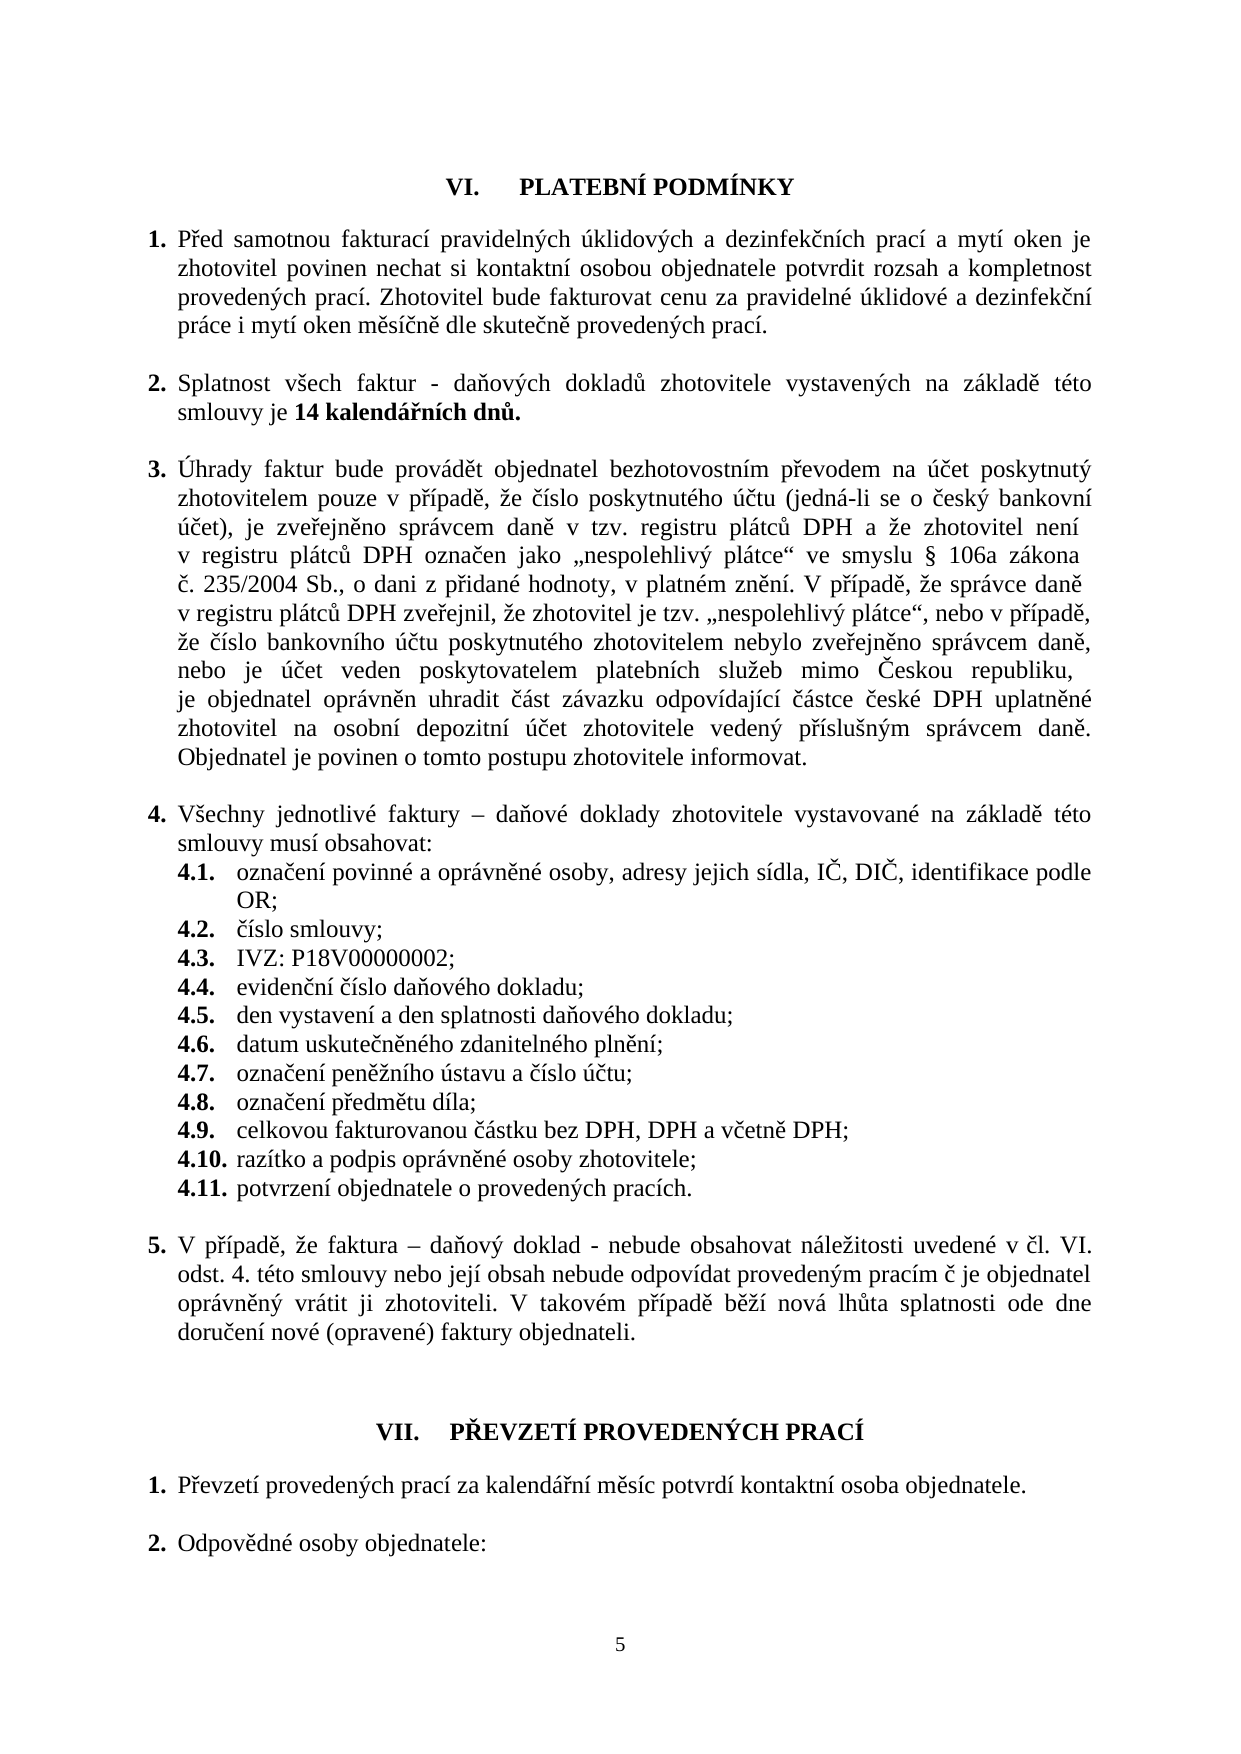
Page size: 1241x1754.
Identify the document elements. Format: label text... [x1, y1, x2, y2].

list razítko a podpis oprávněné osoby zhotovitele; [177, 1144, 1092, 1173]
list celkovou fakturovanou částku bez DPH, DPH a včetně DPH; [177, 1116, 1092, 1144]
list Úhrady faktur bude provádět objednatel bezhotovostním převodem na účet poskytnutý zhotovitelem pouze v případě, že číslo poskytnutého účtu (jedná-li se o český bankovní účet), je zveřejněno správcem daně v tzv. registru plátců DPH a že zhotovitel není v registru plátců DPH označen jako „nespolehlivý plátce“ ve smyslu § 106a zákona č. 235/2004 Sb., o dani z přidané hodnoty, v platném znění. V případě, že správce daně v registru plátců DPH zveřejnil, že zhotovitel je tzv. „nespolehlivý plátce“, nebo v případě, že číslo bankovního účtu poskytnutého zhotovitelem nebylo zveřejněno správcem daně, nebo je účet veden poskytovatelem platebních služeb mimo Českou republiku, je objednatel oprávněn uhradit část závazku odpovídající částce české DPH uplatněné zhotovitel na osobní depozitní účet zhotovitele vedený příslušným správcem daně. Objednatel je povinen o tomto postupu zhotovitele informovat. [148, 454, 1092, 771]
list IVZ: P18V00000002; [177, 943, 1092, 972]
list označení předmětu díla; [177, 1087, 1092, 1116]
list datum uskutečněného zdanitelného plnění; [177, 1029, 1092, 1058]
list číslo smlouvy; [177, 914, 1092, 943]
list Odpovědné osoby objednatele: [148, 1528, 1092, 1556]
list Platební podmínky [148, 172, 1092, 200]
list označení povinné a oprávněné osoby, adresy jejich sídla, IČ, DIČ, identifikace podle OR; [177, 857, 1092, 914]
list Převzetí provedených prací za kalendářní měsíc potvrdí kontaktní osoba objednatele. [148, 1470, 1092, 1499]
list Splatnost všech faktur - daňových dokladů zhotovitele vystavených na základě této smlouvy je 14 kalendářních dnů. [148, 368, 1092, 426]
list den vystavení a den splatnosti daňového dokladu; [177, 1001, 1092, 1029]
list označení peněžního ústavu a číslo účtu; [177, 1058, 1092, 1087]
list potvrzení objednatele o provedených pracích. [177, 1173, 1092, 1202]
list Před samotnou fakturací pravidelných úklidových a dezinfekčních prací a mytí oken je zhotovitel povinen nechat si kontaktní osobou objednatele potvrdit rozsah a kompletnost provedených prací. Zhotovitel bude fakturovat cenu za pravidelné úklidové a dezinfekční práce i mytí oken měsíčně dle skutečně provedených prací. [148, 224, 1092, 339]
list Všechny jednotlivé faktury – daňové doklady zhotovitele vystavované na základě této smlouvy musí obsahovat: [148, 799, 1092, 857]
list V případě, že faktura – daňový doklad - nebude obsahovat náležitosti uvedené v čl. VI. odst. 4. této smlouvy nebo její obsah nebude odpovídat provedeným pracím č je objednatel oprávněný vrátit ji zhotoviteli. V takovém případě běží nová lhůta splatnosti ode dne doručení nové (opravené) faktury objednateli. [148, 1231, 1092, 1346]
list Převzetí provedených prací [148, 1417, 1092, 1446]
list evidenční číslo daňového dokladu; [177, 972, 1092, 1001]
